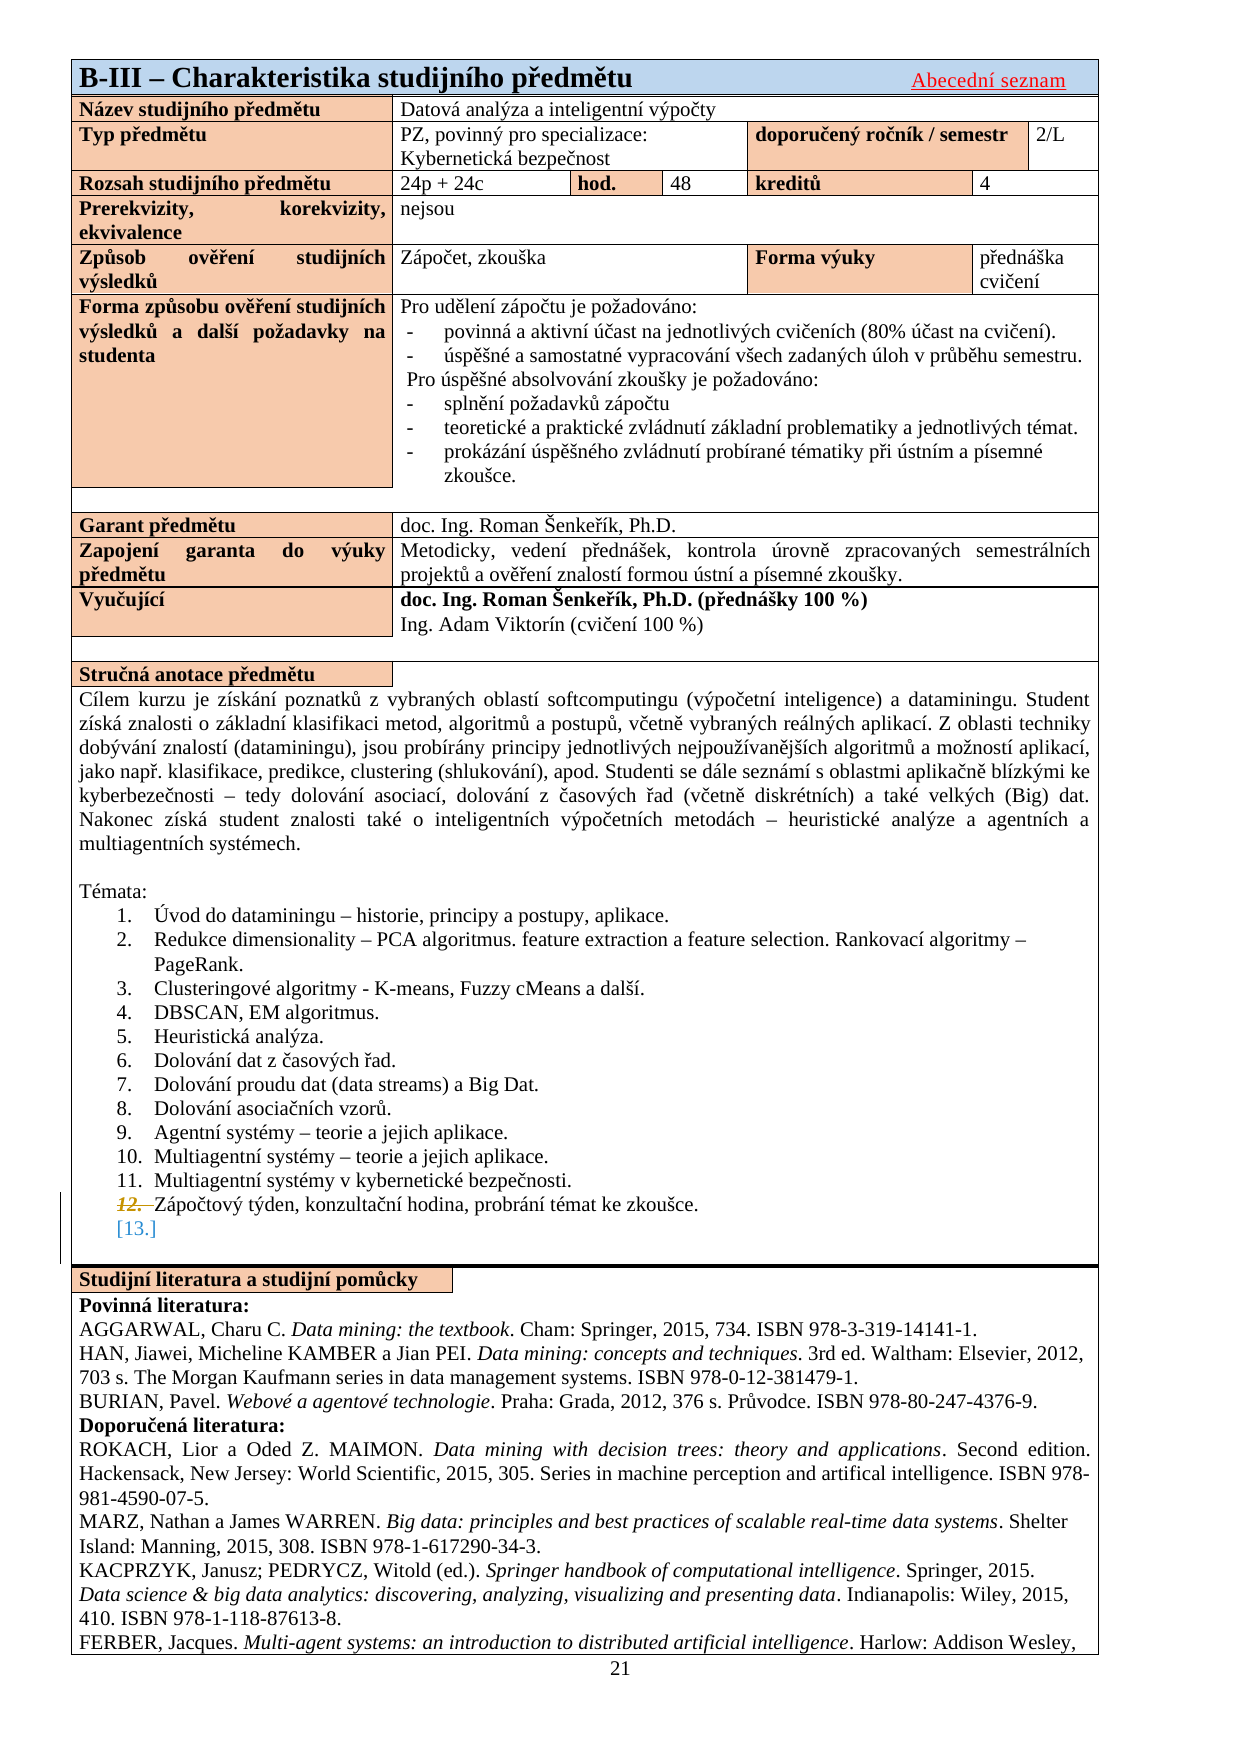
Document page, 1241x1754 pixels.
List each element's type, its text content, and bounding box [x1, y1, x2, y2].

table_cell přednáška cvičení [973, 245, 1098, 293]
table_cell Garant předmětu [72, 513, 392, 537]
table_cell [72, 636, 1098, 661]
table_cell doc. Ing. Roman Šenkeřík, Ph.D. [393, 513, 1098, 537]
table_cell doporučený ročník / semestr [748, 122, 1028, 170]
table_cell Název studijního předmětu [72, 97, 392, 121]
table_cell Typ předmětu [72, 122, 392, 170]
table_cell Cílem kurzu je získání poznatků z vybraných oblastí softcomputingu (výpočetní inteligence) a dataminingu. Student získá znalosti o základní klasifikaci metod, algoritmů a postupů, včetně vybraných reálných aplikací. Z oblasti techniky dobývání znalostí (dataminingu), jsou probírány principy jednotlivých nejpoužívanějších algoritmů a možností aplikací, jako např. klasifikace, predikce, clustering (shlukování), apod. Studenti se dále seznámí s oblastmi aplikačně blízkými ke kyberbezečnosti – tedy dolování asociací, dolování z časových řad (včetně diskrétních) a také velkých (Big) dat. Nakonec získá student znalosti také o inteligentních výpočetních metodách – heuristické analýze a agentních a multiagentních systémech. Témata: Úvod do dataminingu – historie, principy a postupy, aplikace. Redukce dimensionality – PCA algoritmus. feature extraction a feature selection. Rankovací algoritmy – PageRank. Clusteringové algoritmy - K-means, Fuzzy cMeans a další. DBSCAN, EM algoritmus. Heuristická analýza. Dolování dat z časových řad. Dolování proudu dat (data streams) a Big Dat. Dolování asociačních vzorů. Agentní systémy – teorie a jejich aplikace. Multiagentní systémy – teorie a jejich aplikace. Multiagentní systémy v kybernetické bezpečnosti. Zápočtový týden, konzultační hodina, probrání témat ke zkoušce. [72, 686, 1098, 1264]
table_cell Vyučující [72, 588, 392, 636]
table_cell PZ, povinný pro specializace: Kybernetická bezpečnost [393, 122, 747, 170]
table_cell Stručná anotace předmětu [72, 662, 392, 686]
table_cell 24p + 24c [393, 171, 570, 195]
table_cell 48 [663, 171, 747, 195]
table_cell hod. [571, 171, 662, 195]
table_cell Zapojení garanta do výuky předmětu [72, 538, 392, 586]
table_cell nejsou [393, 196, 1098, 244]
table_cell Forma výuky [748, 245, 972, 293]
table_cell kreditů [748, 171, 972, 195]
table_cell Forma způsobu ověření studijních výsledků a další požadavky na studenta [72, 295, 392, 487]
table_cell 2/L [1029, 122, 1098, 170]
table_cell [72, 487, 1098, 512]
table_cell [393, 662, 1098, 686]
table_cell Prerekvizity, korekvizity, ekvivalence [72, 196, 392, 244]
table_cell [453, 1268, 1098, 1292]
table_cell Zápočet, zkouška [393, 245, 747, 293]
table_cell Datová analýza a inteligentní výpočty [393, 97, 1098, 121]
table_cell Způsob ověření studijních výsledků [72, 245, 392, 293]
table_cell Metodicky, vedení přednášek, kontrola úrovně zpracovaných semestrálních projektů a ověření znalostí formou ústní a písemné zkoušky. [393, 538, 1098, 586]
table_cell Studijní literatura a studijní pomůcky [72, 1268, 452, 1292]
table_cell Pro udělení zápočtu je požadováno: povinná a aktivní účast na jednotlivých cvičeních (80% účast na cvičení). úspěšné a samostatné vypracování všech zadaných úloh v průběhu semestru. Pro úspěšné absolvování zkoušky je požadováno: splnění požadavků zápočtu teoretické a praktické zvládnutí základní problematiky a jednotlivých témat. prokázání úspěšného zvládnutí probírané tématiky při ústním a písemné zkoušce. [393, 295, 1098, 487]
table_cell Rozsah studijního předmětu [72, 171, 392, 195]
table_cell 4 [973, 171, 1098, 195]
table_cell doc. Ing. Roman Šenkeřík, Ph.D. (přednášky 100 %) Ing. Adam Viktorín (cvičení 100 %) [393, 588, 1098, 636]
table_header B-III – Charakteristika studijního předmětu [72, 60, 1098, 94]
